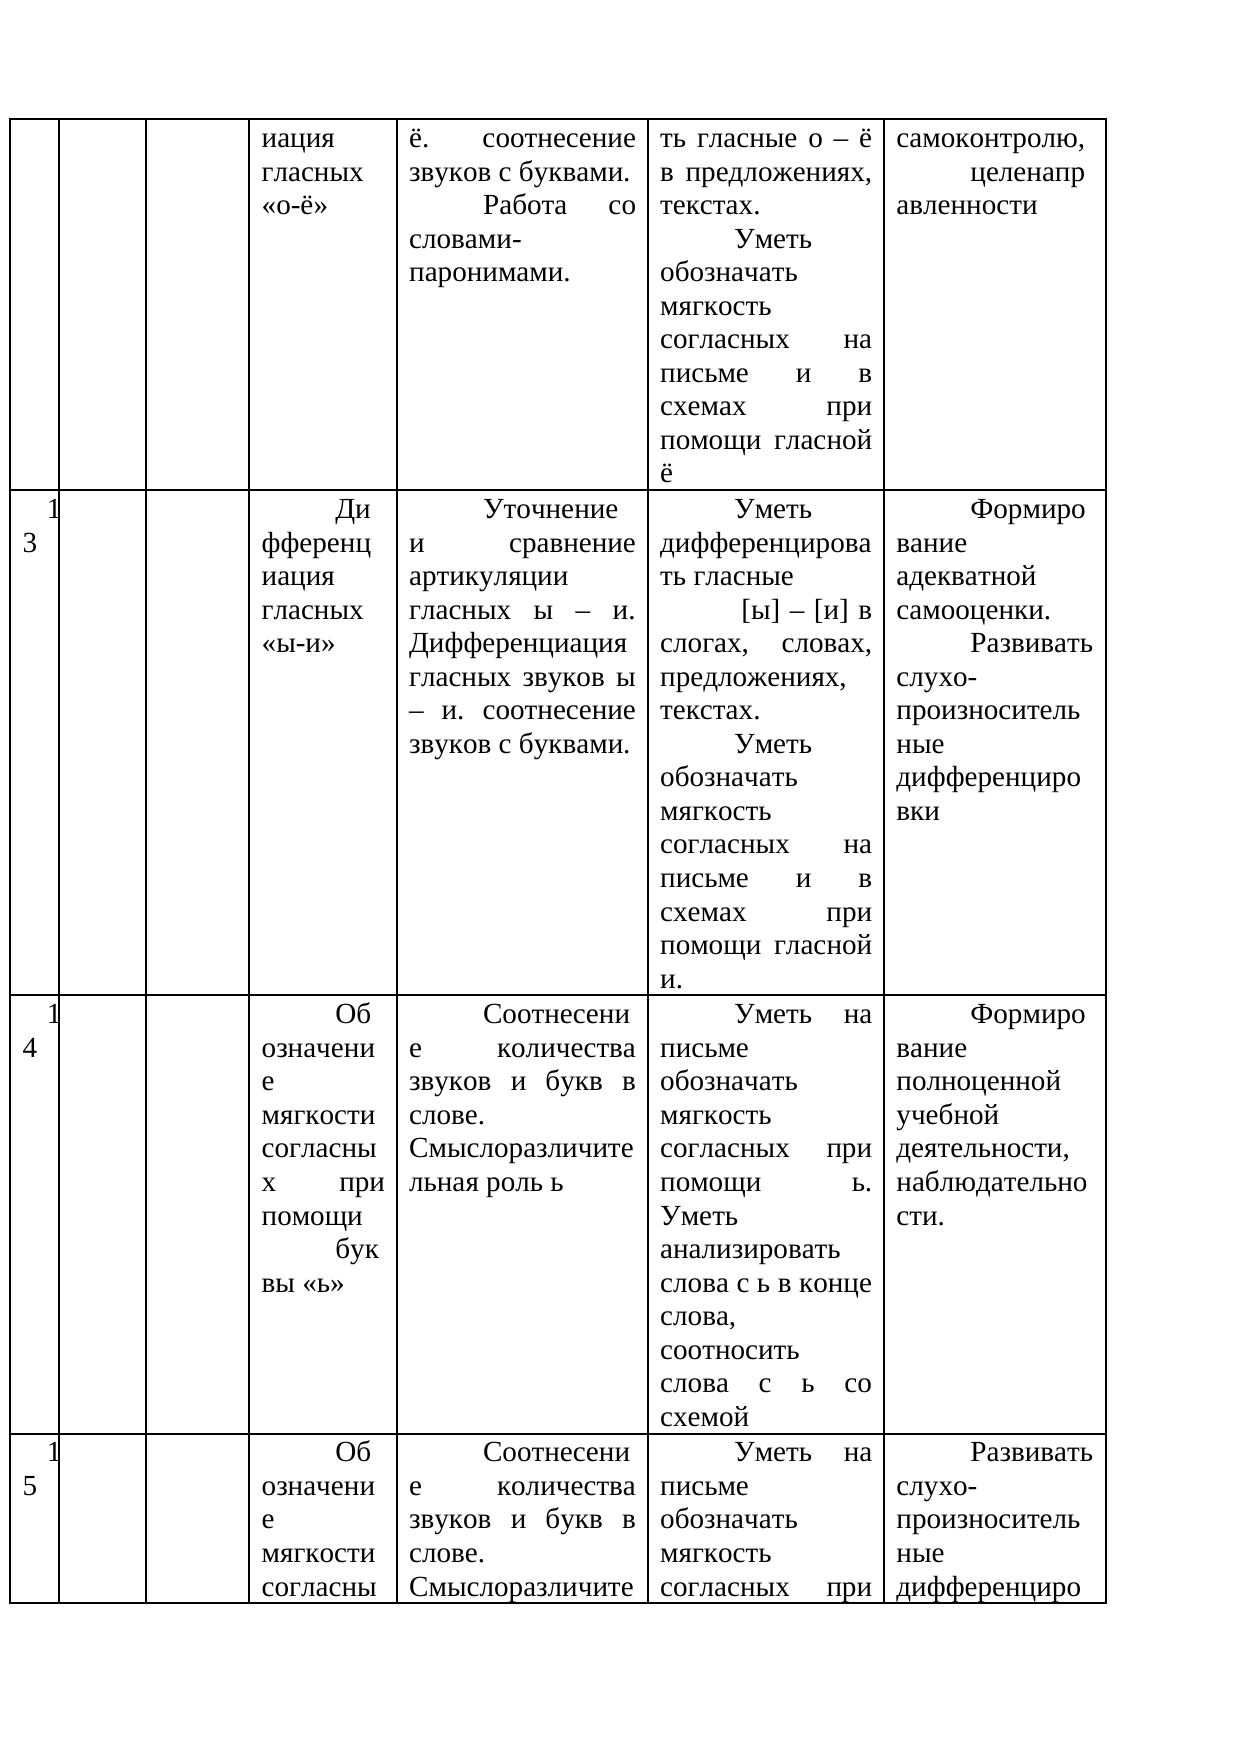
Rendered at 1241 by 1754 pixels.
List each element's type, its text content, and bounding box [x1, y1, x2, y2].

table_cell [885, 120, 1105, 489]
table_cell Уметь на письме обозначать мягкость согласных при помощи ь. Уметь анализировать слова с ь в конце слова, соотносить слова с ь со схемой [649, 996, 883, 1432]
table_cell [60, 120, 145, 489]
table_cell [398, 1435, 647, 1602]
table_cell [250, 120, 396, 489]
table_cell [60, 996, 145, 1432]
table_cell [147, 996, 248, 1432]
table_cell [885, 1435, 1105, 1602]
table_cell Формирование адекватной самооценки. Развивать слухо-произносительные дифференцировки [885, 491, 1105, 994]
table_cell Уточнение и сравнение артикуляции гласных ы – и. Дифференциация гласных звуков ы – и. соотнесение звуков с буквами. [398, 491, 647, 994]
table_cell Обозначение мягкости согласных при помощи буквы «ь» [250, 996, 396, 1432]
table_cell [147, 1435, 248, 1602]
table_cell [60, 1435, 145, 1602]
table_cell Дифференциация гласных «ы-и» [250, 491, 396, 994]
table_cell [147, 120, 248, 489]
table_cell 15 [11, 1435, 58, 1602]
table_cell [147, 491, 248, 994]
table_cell Соотнесение количества звуков и букв в слове. Смыслоразличительная роль ь [398, 996, 647, 1432]
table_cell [398, 120, 647, 489]
table_cell 13 [11, 491, 58, 994]
table_cell 14 [11, 996, 58, 1432]
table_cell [250, 1435, 396, 1602]
table_cell [60, 491, 145, 994]
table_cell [649, 1435, 883, 1602]
table_cell Формирование полноценной учебной деятельности, наблюдательности. [885, 996, 1105, 1432]
table_cell Уметь дифференцировать гласные [ы] – [и] в слогах, словах, предложениях, текстах. Уметь обозначать мягкость согласных на письме и в схемах при помощи гласной и. [649, 491, 883, 994]
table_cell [649, 120, 883, 489]
table_cell 12 [11, 120, 58, 489]
